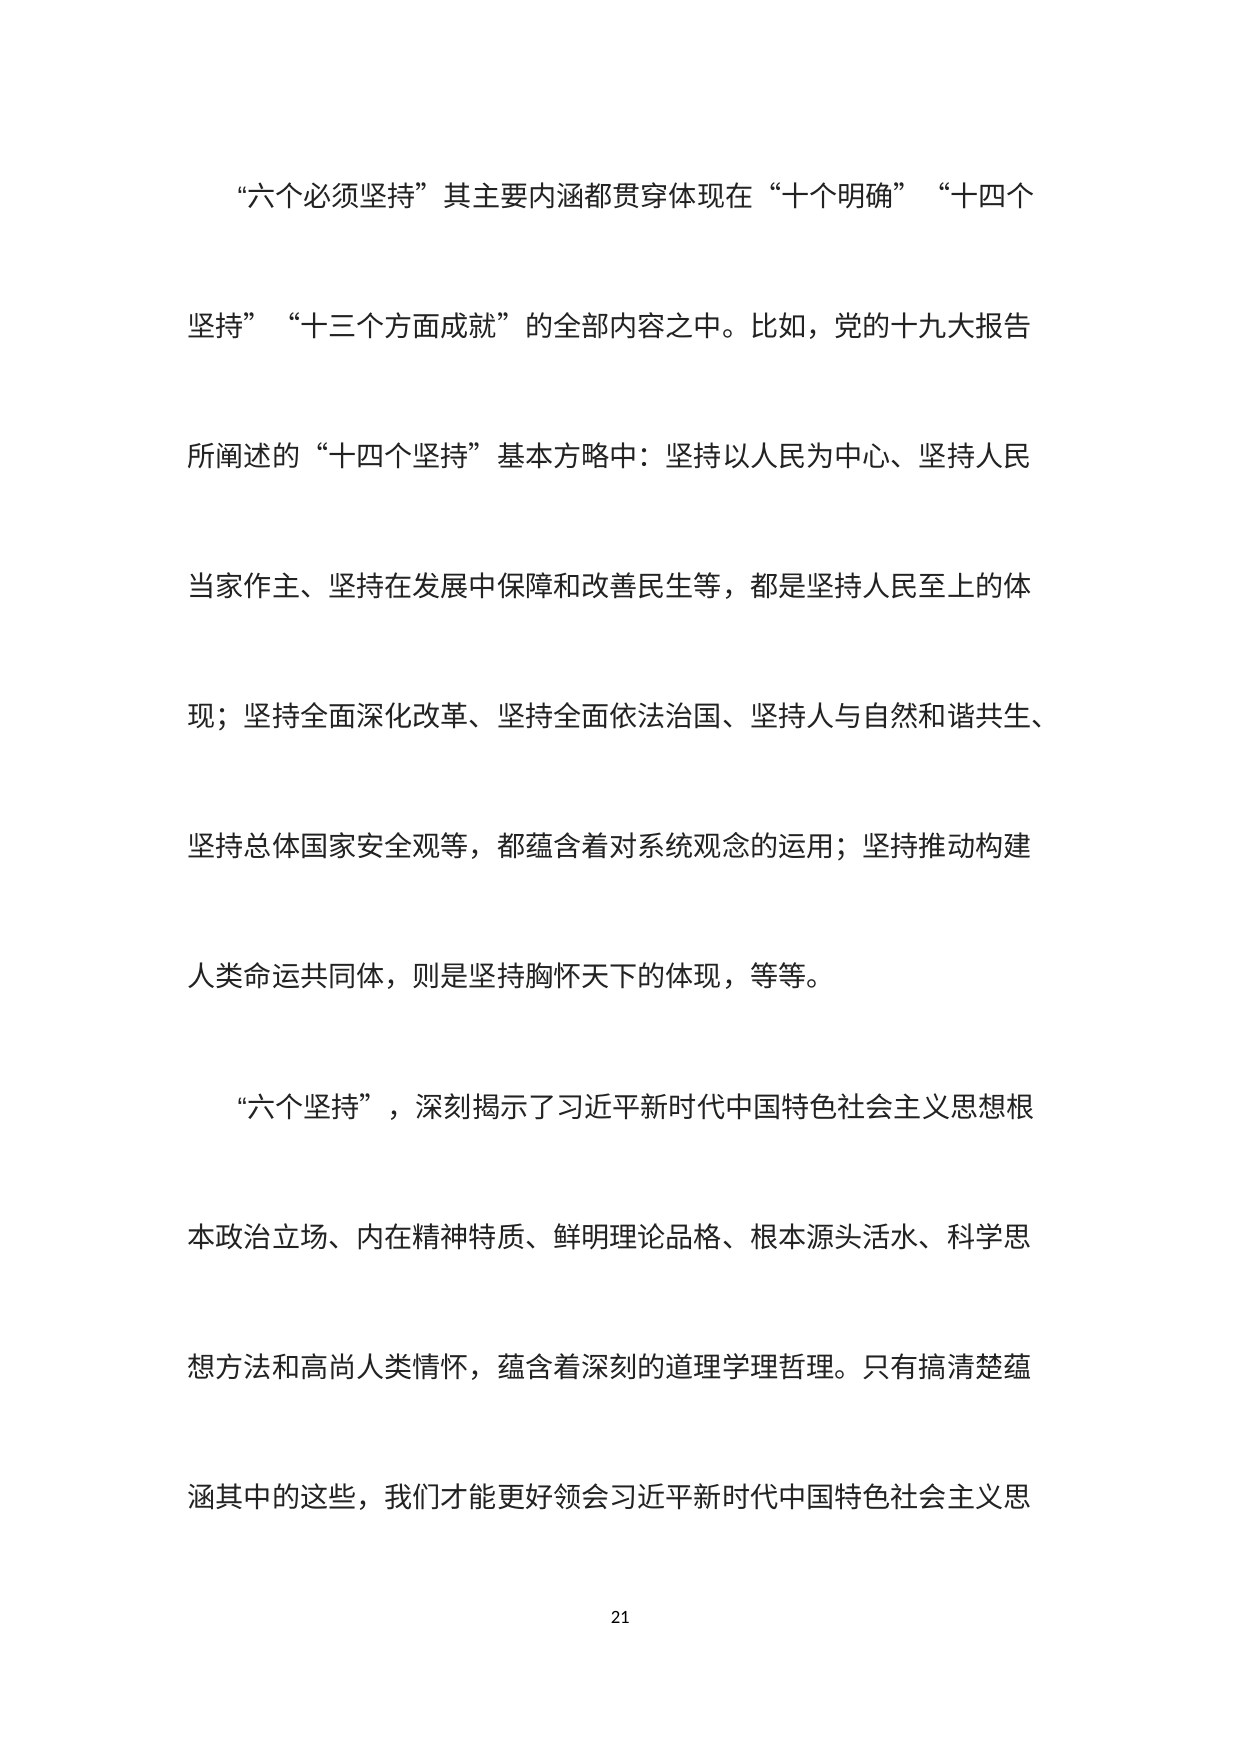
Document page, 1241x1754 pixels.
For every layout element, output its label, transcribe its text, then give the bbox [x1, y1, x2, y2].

text “六个必须坚持”其主要内涵都贯穿体现在“十个明确”“十四个坚持”“十三个方面成就”的全部内容之中。比如，党的十九大报告所阐述的“十四个坚持”基本方略中：坚持以人民为中心、坚持人民当家作主、坚持在发展中保障和改善民生等，都是坚持人民至上的体现；坚持全面深化改革、坚持全面依法治国、坚持人与自然和谐共生、坚持总体国家安全观等，都蕴含着对系统观念的运用；坚持推动构建人类命运共同体，则是坚持胸怀天下的体现，等等。 [187, 162, 1053, 1007]
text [187, 1073, 1053, 1528]
